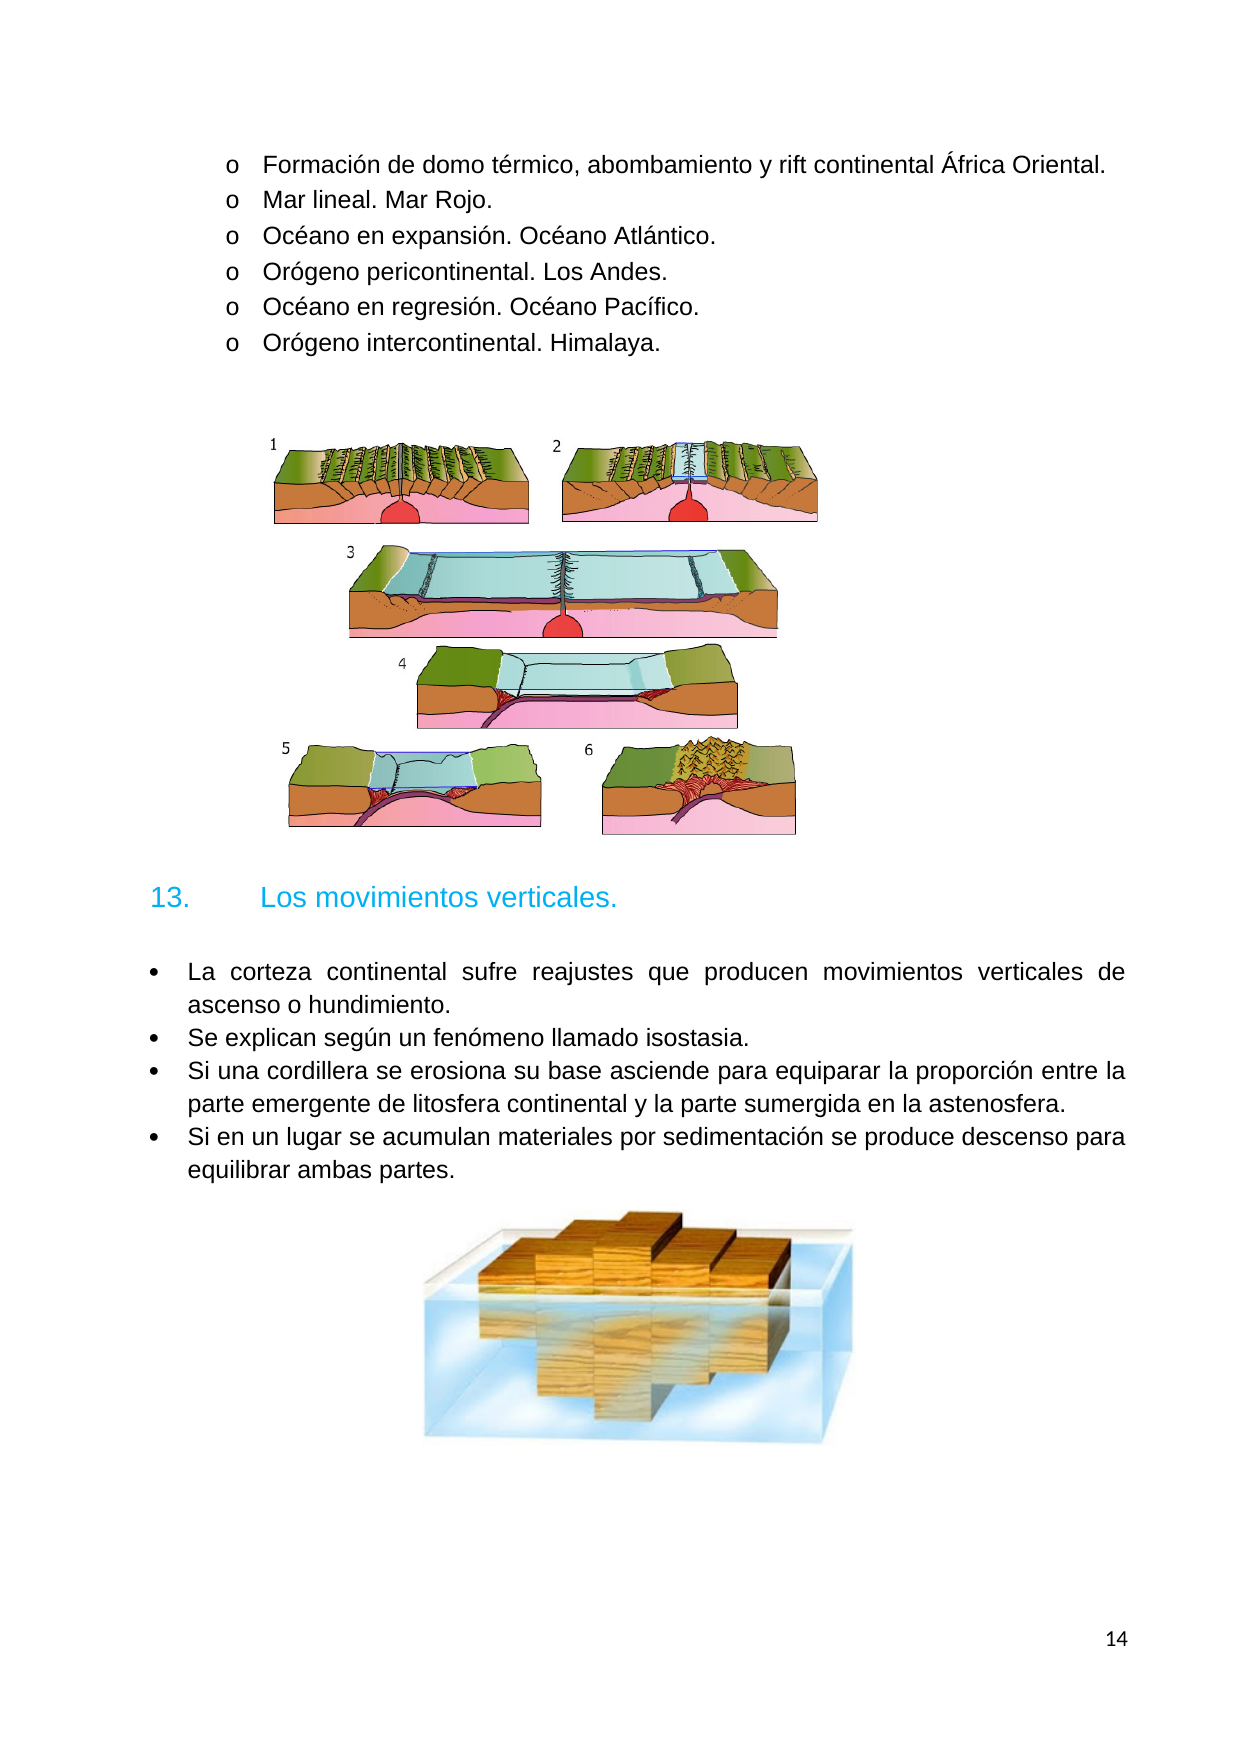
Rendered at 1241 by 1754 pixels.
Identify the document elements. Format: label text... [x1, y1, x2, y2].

list Océano en expansión. Océano Atlántico. [225, 221, 1128, 252]
list Orógeno intercontinental. Himalaya. [225, 328, 1128, 358]
list Mar lineal. Mar Rojo. [225, 186, 1128, 216]
picture [262, 429, 822, 843]
list Formación de domo térmico, abombamiento y rift continental África Oriental. [225, 150, 1128, 181]
list Si una cordillera se erosiona su base asciende para equiparar la proporción entre la parte emergente de litosfera continental y la parte sumergida en la astenosfera. [150, 1056, 1128, 1118]
list Se explican según un fenómeno llamado isostasia. [150, 1023, 1128, 1052]
list Los movimientos verticales. [150, 880, 1128, 914]
list La corteza continental sufre reajustes que producen movimientos verticales de ascenso o hundimiento. [150, 957, 1128, 1019]
list Océano en regresión. Océano Pacífico. [225, 292, 1128, 323]
picture [422, 1209, 856, 1446]
list Si en un lugar se acumulan materiales por sedimentación se produce descenso para equilibrar ambas partes. [150, 1122, 1128, 1184]
list Orógeno pericontinental. Los Andes. [225, 257, 1128, 287]
